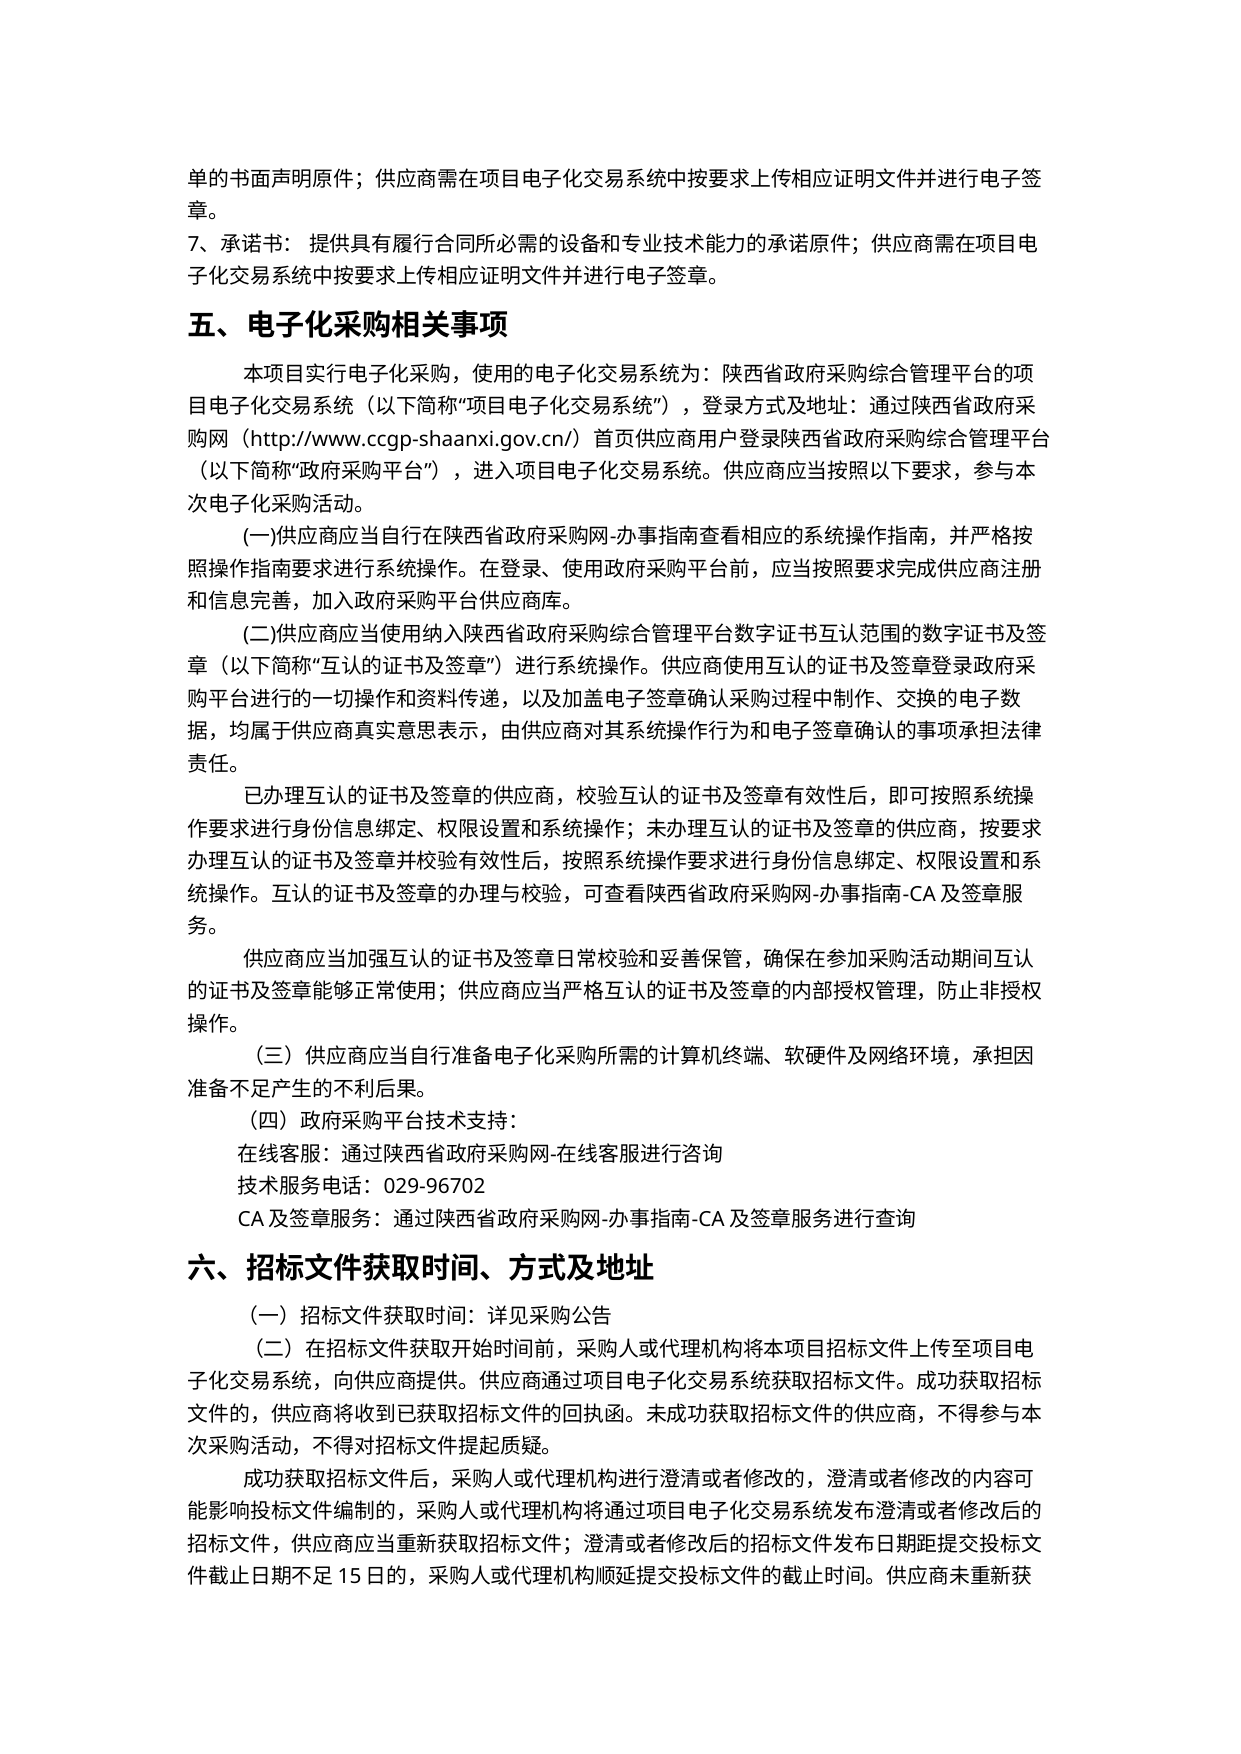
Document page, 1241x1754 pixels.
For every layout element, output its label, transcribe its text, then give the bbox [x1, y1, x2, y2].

text （二）在招标文件获取开始时间前，采购人或代理机构将本项目招标文件上传至项目电子化交易系统，向供应商提供。供应商通过项目电子化交易系统获取招标文件。成功获取招标文件的，供应商将收到已获取招标文件的回执函。未成功获取招标文件的供应商，不得参与本次采购活动，不得对招标文件提起质疑。 [187, 1332, 1053, 1462]
text （一）招标文件获取时间：详见采购公告 [187, 1299, 1053, 1332]
text 7、承诺书： 提供具有履行合同所必需的设备和专业技术能力的承诺原件；供应商需在项目电子化交易系统中按要求上传相应证明文件并进行电子签章。 [187, 227, 1053, 292]
text 已办理互认的证书及签章的供应商，校验互认的证书及签章有效性后，即可按照系统操作要求进行身份信息绑定、权限设置和系统操作；未办理互认的证书及签章的供应商，按要求办理互认的证书及签章并校验有效性后，按照系统操作要求进行身份信息绑定、权限设置和系统操作。互认的证书及签章的办理与校验，可查看陕西省政府采购网-办事指南-CA及签章服务。 [187, 779, 1053, 942]
text (一)供应商应当自行在陕西省政府采购网-办事指南查看相应的系统操作指南，并严格按照操作指南要求进行系统操作。在登录、使用政府采购平台前，应当按照要求完成供应商注册和信息完善，加入政府采购平台供应商库。 [187, 519, 1053, 617]
text 在线客服：通过陕西省政府采购网-在线客服进行咨询 [187, 1137, 1053, 1169]
text （四）政府采购平台技术支持： [187, 1104, 1053, 1137]
text 供应商应当加强互认的证书及签章日常校验和妥善保管，确保在参加采购活动期间互认的证书及签章能够正常使用；供应商应当严格互认的证书及签章的内部授权管理，防止非授权操作。 [187, 942, 1053, 1039]
text (二)供应商应当使用纳入陕西省政府采购综合管理平台数字证书互认范围的数字证书及签章（以下简称“互认的证书及签章”）进行系统操作。供应商使用互认的证书及签章登录政府采购平台进行的一切操作和资料传递，以及加盖电子签章确认采购过程中制作、交换的电子数据，均属于供应商真实意思表示，由供应商对其系统操作行为和电子签章确认的事项承担法律责任。 [187, 617, 1053, 779]
text 五、电子化采购相关事项 [187, 292, 1053, 357]
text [187, 1462, 1053, 1592]
text （三）供应商应当自行准备电子化采购所需的计算机终端、软硬件及网络环境，承担因准备不足产生的不利后果。 [187, 1039, 1053, 1104]
text 本项目实行电子化采购，使用的电子化交易系统为：陕西省政府采购综合管理平台的项目电子化交易系统（以下简称“项目电子化交易系统”），登录方式及地址：通过陕西省政府采购网（http://www.ccgp-shaanxi.gov.cn/）首页供应商用户登录陕西省政府采购综合管理平台（以下简称“政府采购平台”），进入项目电子化交易系统。供应商应当按照以下要求，参与本次电子化采购活动。 [187, 357, 1053, 519]
text 六、招标文件获取时间、方式及地址 [187, 1234, 1053, 1299]
text 技术服务电话：029-96702 [187, 1169, 1053, 1202]
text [187, 162, 1053, 227]
text CA及签章服务：通过陕西省政府采购网-办事指南-CA及签章服务进行查询 [187, 1202, 1053, 1234]
